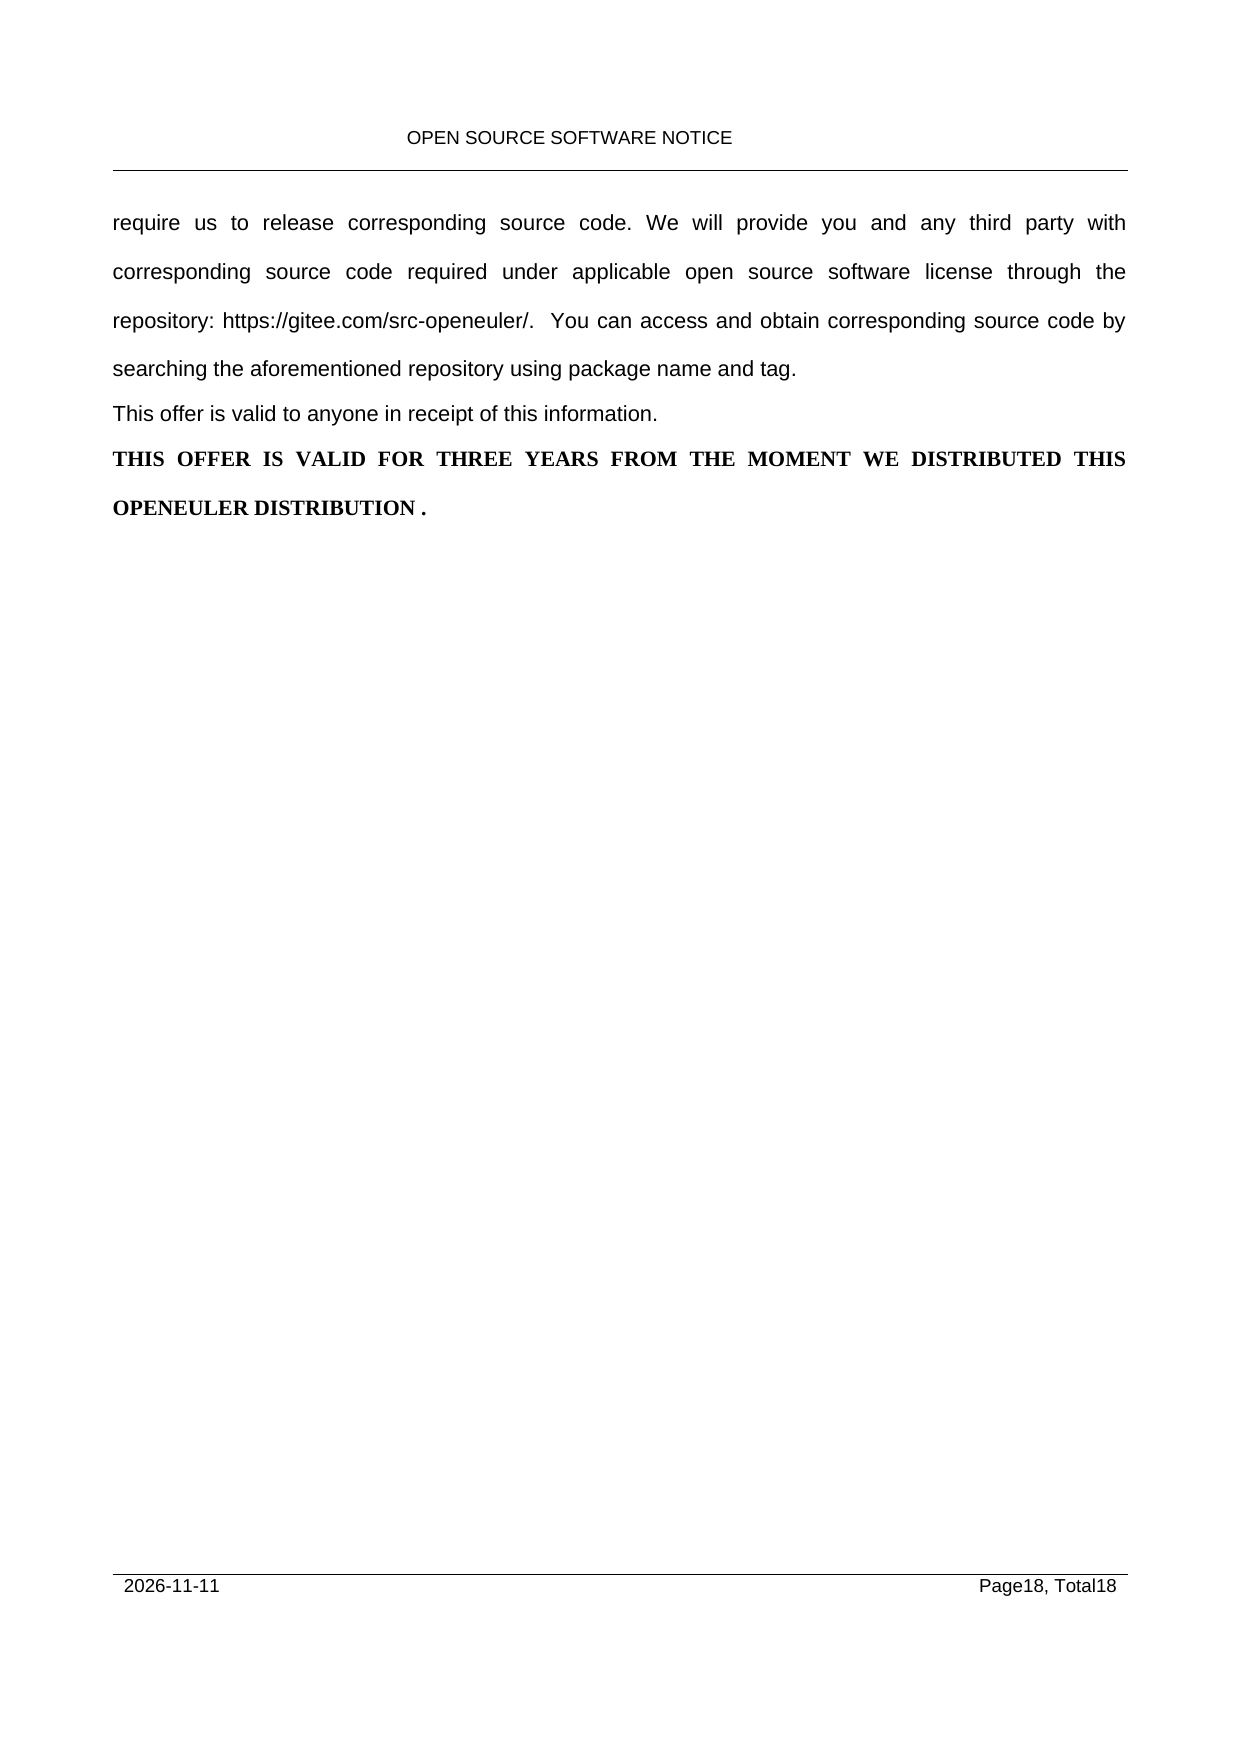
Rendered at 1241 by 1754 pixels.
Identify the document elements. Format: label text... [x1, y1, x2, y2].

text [112, 206, 1128, 385]
text This offer is valid to anyone in receipt of this information. [112, 398, 1128, 430]
text THIS OFFER IS VALID FOR THREE YEARS FROM THE MOMENT WE DISTRIBUTED THIS OPENEULER DISTRIBUTION . [112, 443, 1128, 524]
